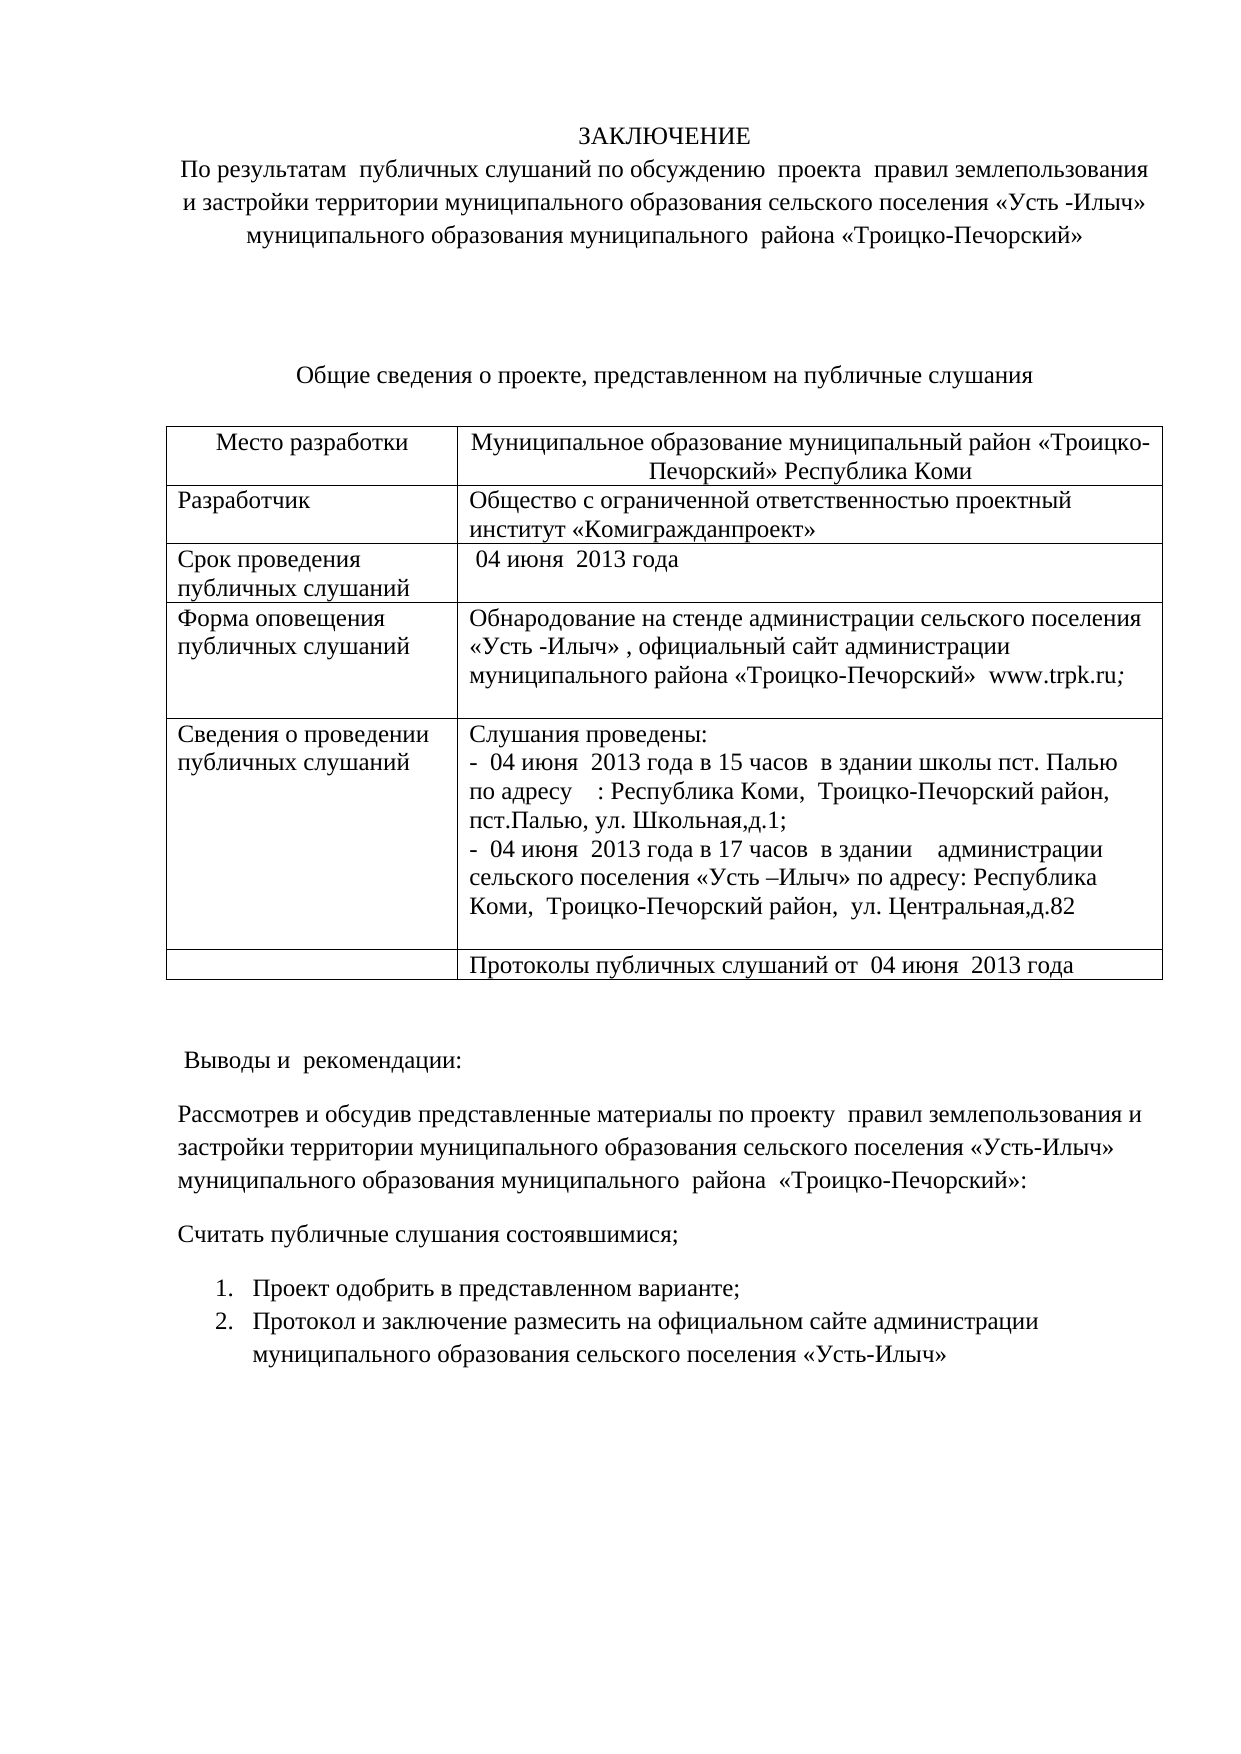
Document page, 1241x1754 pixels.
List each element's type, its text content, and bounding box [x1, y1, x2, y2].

table_cell 04 июня 2013 года [458, 544, 1162, 602]
table_header Муниципальное образование муниципальный район «Троицко-Печорский» Республика Коми [458, 427, 1162, 484]
table_cell Сведения о проведении публичных слушаний [167, 719, 457, 949]
table_cell Слушания проведены: - 04 июня 2013 года в 15 часов в здании школы пст. Палью по адресу : Республика Коми, Троицко-Печорский район, пст.Палью, ул. Школьная,д.1; - 04 июня 2013 года в 17 часов в здании администрации сельского поселения «Усть –Илыч» по адресу: Республика Коми, Троицко-Печорский район, ул. Центральная,д.82 [458, 719, 1162, 949]
text Рассмотрев и обсудив представленные материалы по проекту правил землепользования и застройки территории муниципального образования сельского поселения «Усть-Илыч» муниципального образования муниципального района «Троицко-Печорский»: [177, 1099, 1152, 1194]
text По результатам публичных слушаний по обсуждению проекта правил землепользования и застройки территории муниципального образования сельского поселения «Усть -Илыч» муниципального образования муниципального района «Троицко-Печорский» [177, 154, 1152, 249]
table_cell Общество с ограниченной ответственностью проектный институт «Комигражданпроект» [458, 486, 1162, 543]
table_cell Протоколы публичных слушаний от 04 июня 2013 года [458, 950, 1162, 978]
table_cell Обнародование на стенде администрации сельского поселения «Усть -Илыч» , официальный сайт администрации муниципального района «Троицко-Печорский» www.trpk.ru; [458, 603, 1162, 718]
table_cell [167, 950, 457, 978]
text Выводы и рекомендации: [177, 1046, 1152, 1074]
table_cell Разработчик [167, 486, 457, 543]
table_cell Срок проведения публичных слушаний [167, 544, 457, 602]
list Проект одобрить в представленном варианте; [215, 1273, 1152, 1302]
list Протокол и заключение размесить на официальном сайте администрации муниципального образования сельского поселения «Усть-Илыч» [215, 1306, 1152, 1368]
table_header Место разработки [167, 427, 457, 484]
table_cell Форма оповещения публичных слушаний [167, 603, 457, 718]
text Общие сведения о проекте, представленном на публичные слушания [177, 360, 1152, 389]
text Считать публичные слушания состоявшимися; [177, 1219, 1152, 1248]
text ЗАКЛЮЧЕНИЕ [177, 121, 1152, 149]
